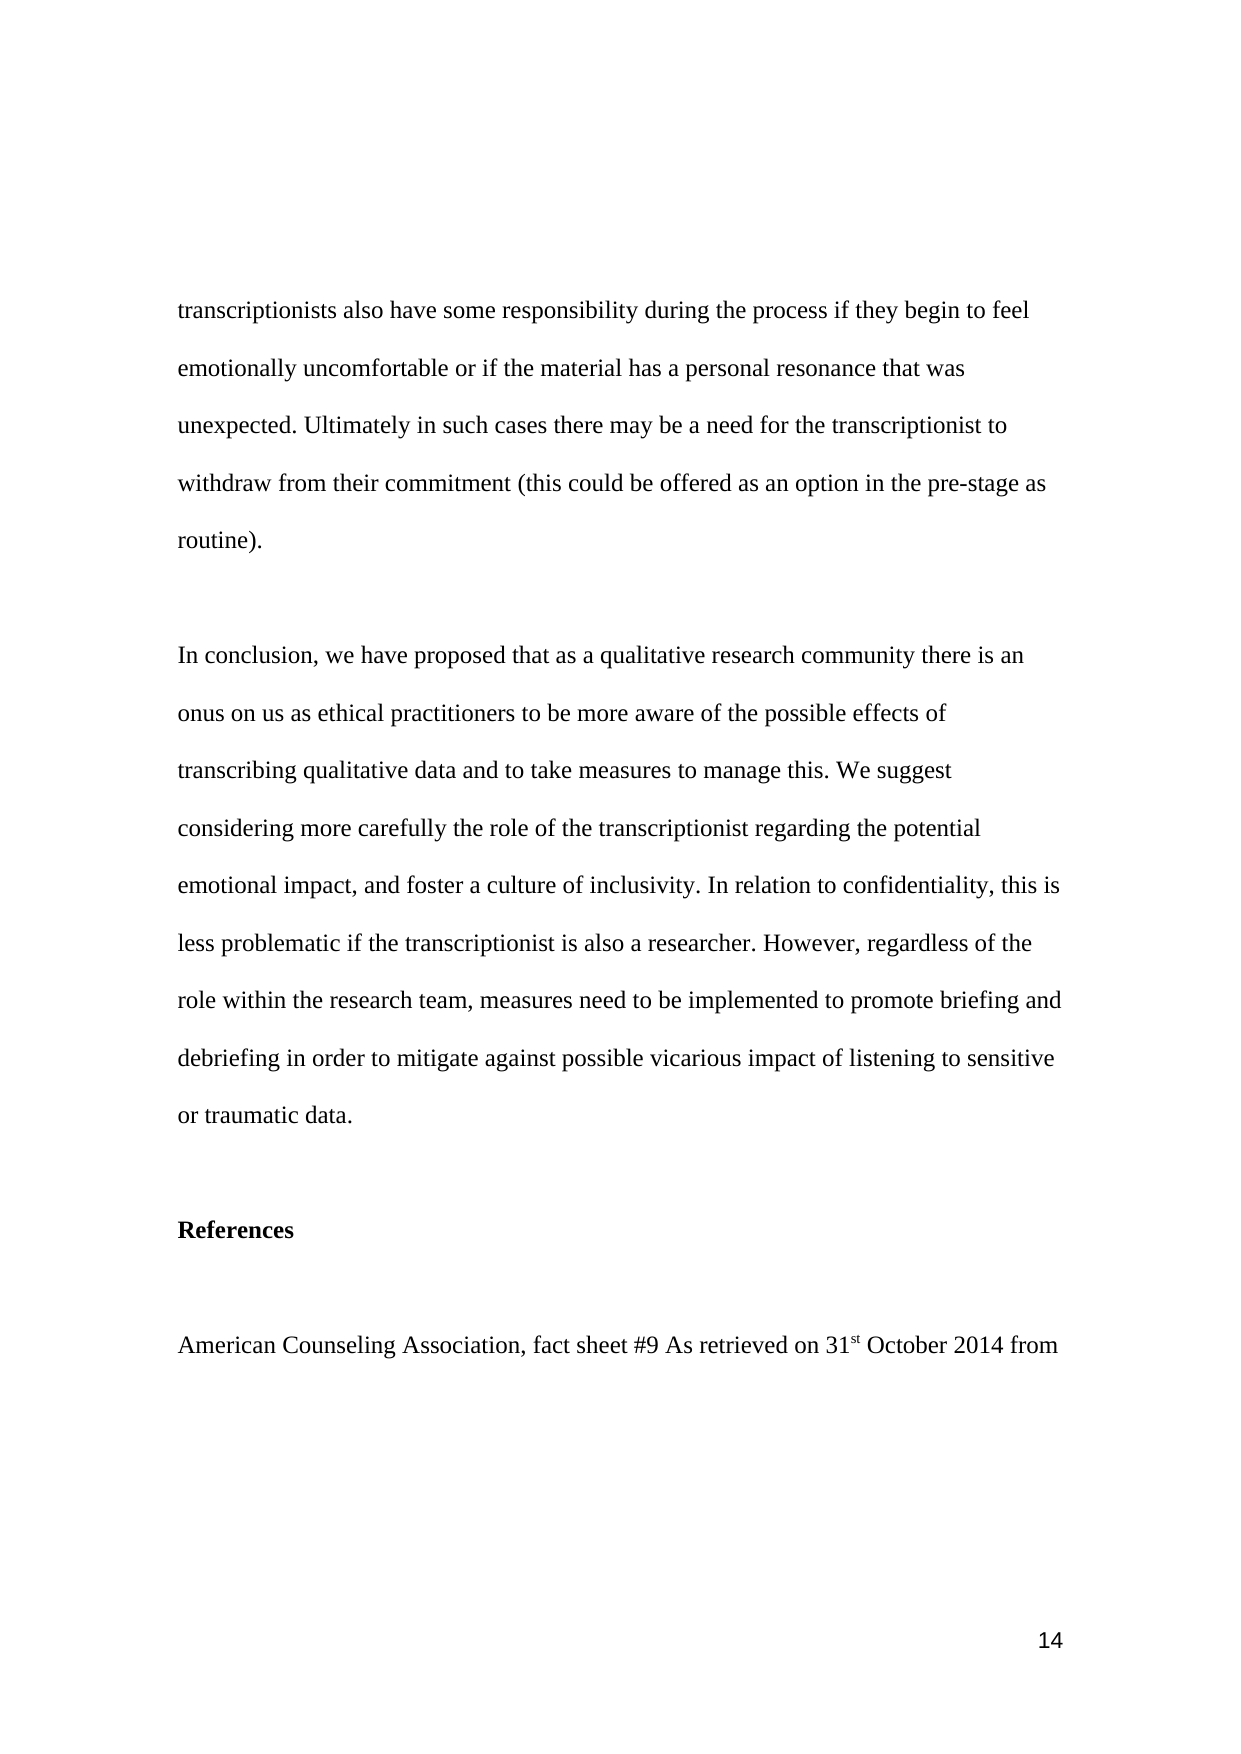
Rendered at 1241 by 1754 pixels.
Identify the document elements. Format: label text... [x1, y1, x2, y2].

text References [177, 1215, 1063, 1244]
text In conclusion, we have proposed that as a qualitative research community there is an onus on us as ethical practitioners to be more aware of the possible effects of transcribing qualitative data and to take measures to manage this. We suggest considering more carefully the role of the transcriptionist regarding the potential emotional impact, and foster a culture of inclusivity. In relation to confidentiality, this is less problematic if the transcriptionist is also a researcher. However, regardless of the role within the research team, measures need to be implemented to promote briefing and debriefing in order to mitigate against possible vicarious impact of listening to sensitive or traumatic data. [177, 640, 1063, 1129]
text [177, 295, 1063, 554]
text American Counseling Association, fact sheet #9 As retrieved on 31st October 2014 from [177, 1330, 1063, 1359]
